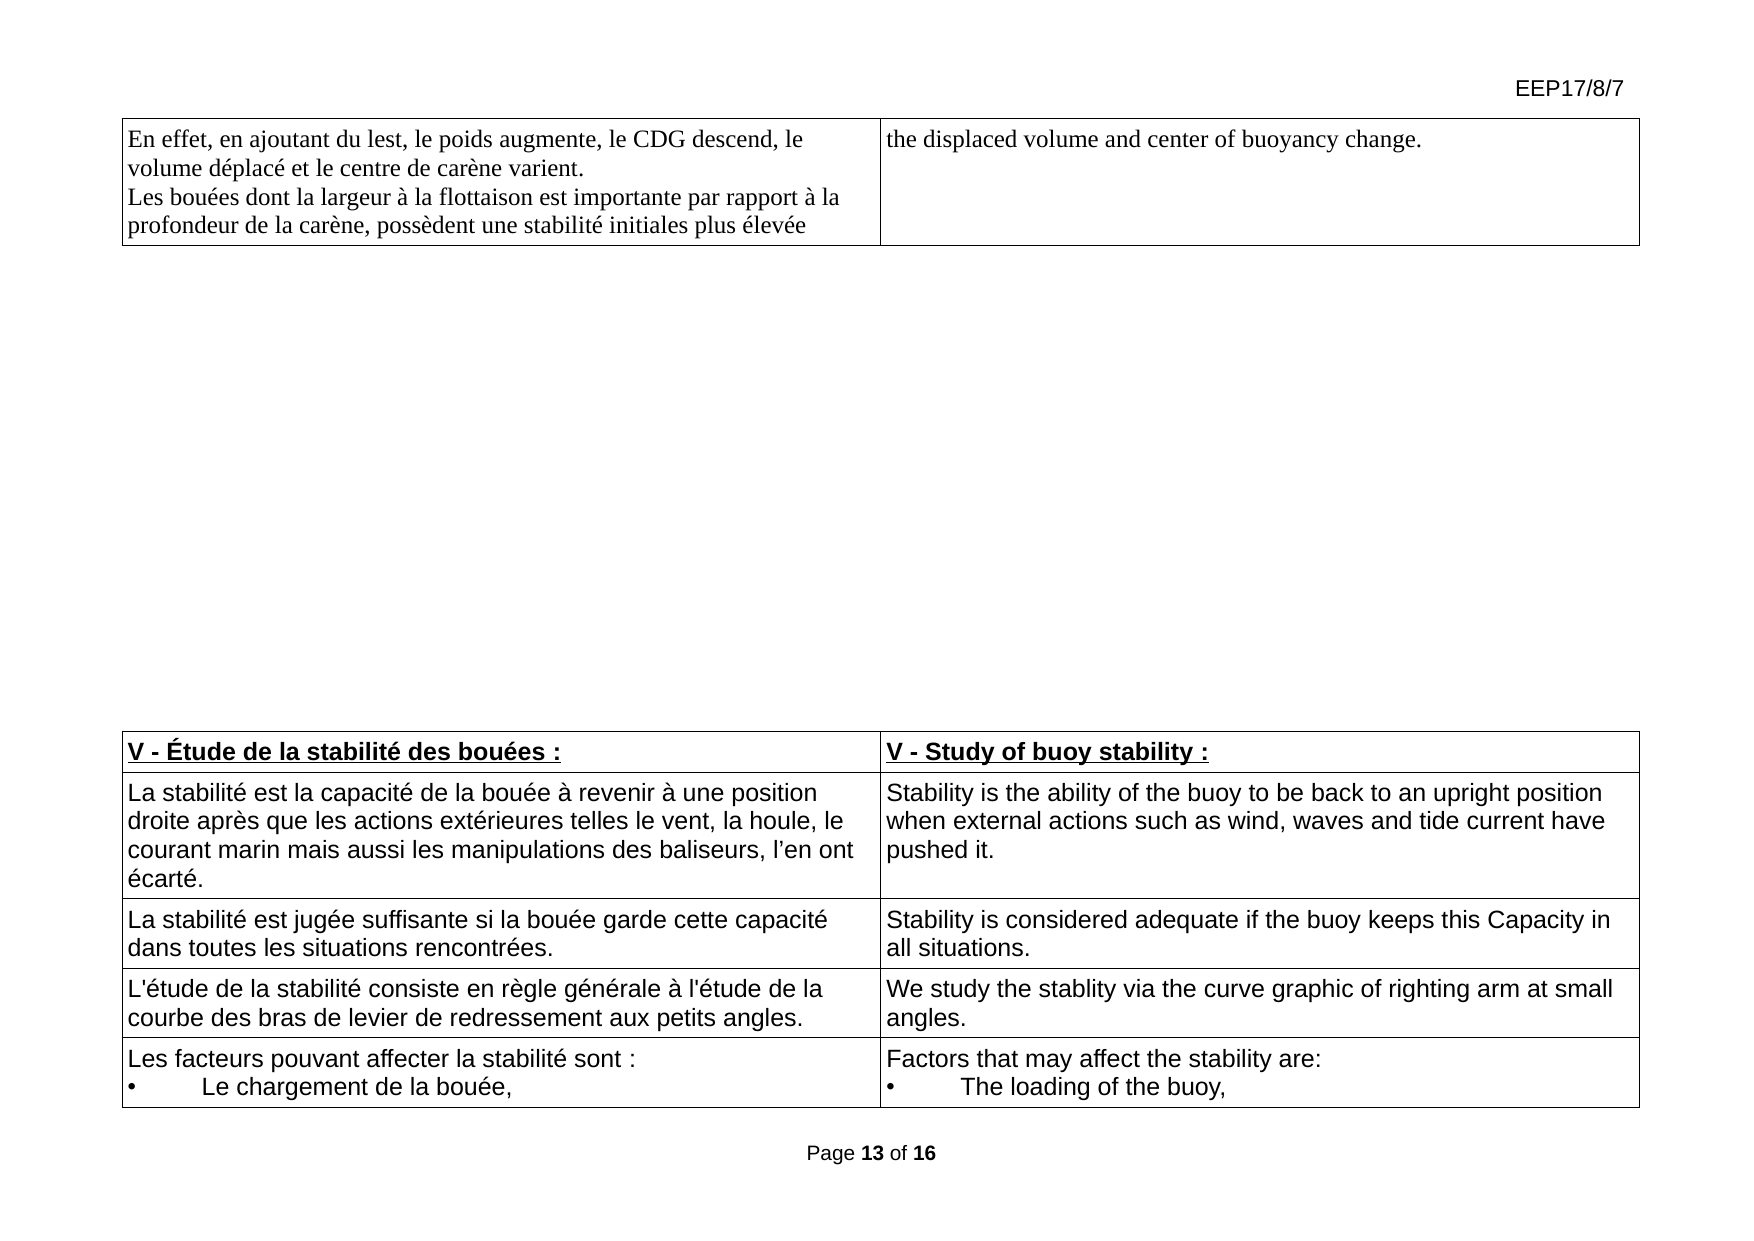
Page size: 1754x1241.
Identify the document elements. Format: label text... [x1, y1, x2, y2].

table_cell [881, 119, 1639, 245]
table_cell Stability is considered adequate if the buoy keeps this Capacity in all situations. [881, 899, 1639, 968]
table_header V - Study of buoy stability : [881, 732, 1639, 771]
table_header V - Étude de la stabilité des bouées : [123, 732, 880, 771]
table_cell L'étude de la stabilité consiste en règle générale à l'étude de la courbe des bras de levier de redressement aux petits angles. [123, 969, 880, 1037]
table_cell Stability is the ability of the buoy to be back to an upright position when external actions such as wind, waves and tide current have pushed it. [881, 773, 1639, 898]
table_cell La stabilité est jugée suffisante si la bouée garde cette capacité dans toutes les situations rencontrées. [123, 899, 880, 968]
table_cell La stabilité est la capacité de la bouée à revenir à une position droite après que les actions extérieures telles le vent, la houle, le courant marin mais aussi les manipulations des baliseurs, l’en ont écarté. [123, 773, 880, 898]
table_cell We study the stablity via the curve graphic of righting arm at small angles. [881, 969, 1639, 1037]
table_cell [123, 119, 880, 245]
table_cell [881, 1038, 1639, 1107]
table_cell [123, 1038, 880, 1107]
